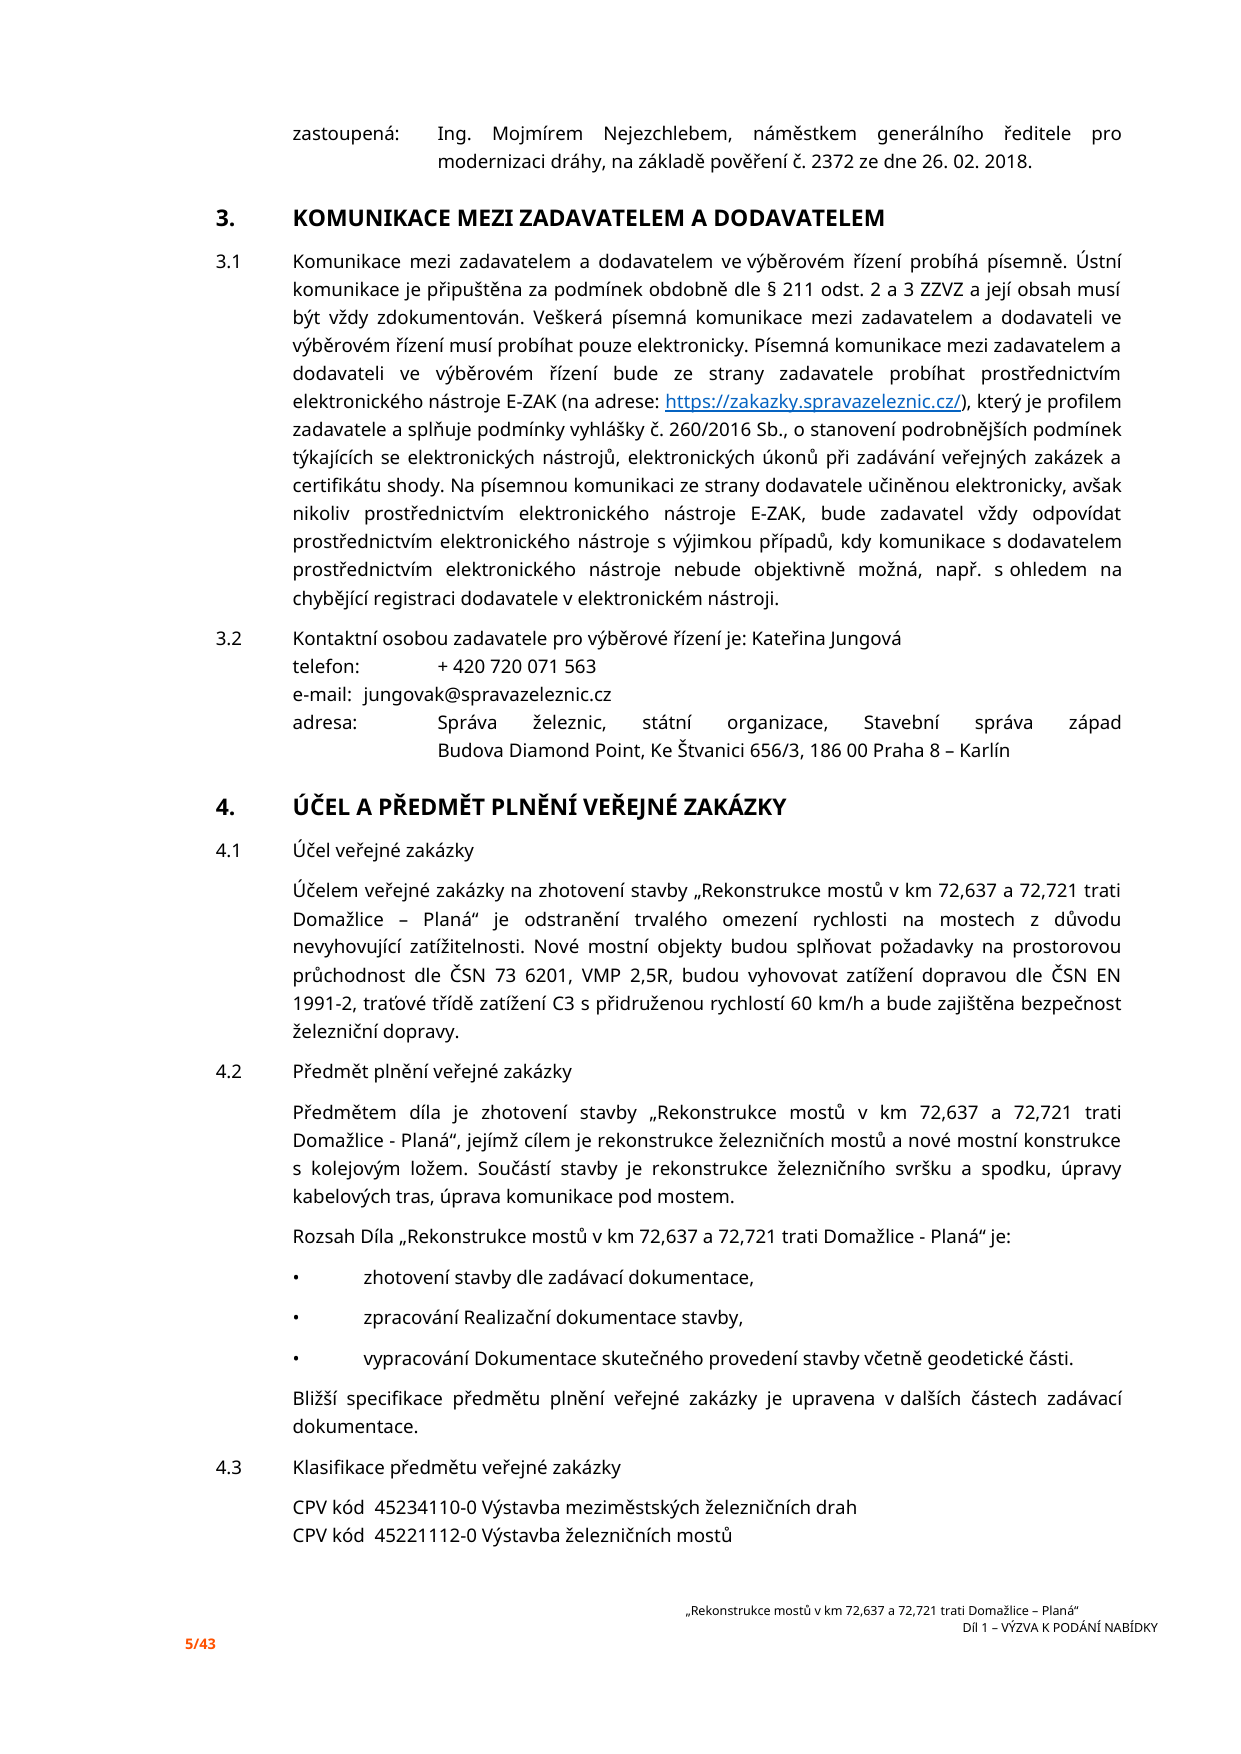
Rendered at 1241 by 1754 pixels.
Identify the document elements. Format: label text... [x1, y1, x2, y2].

text zastoupená: Ing. Mojmírem Nejezchlebem, náměstkem generálního ředitele pro modernizaci dráhy, na základě pověření č. 2372 ze dne 26. 02. 2018. [292, 121, 1122, 174]
text Předmětem díla je zhotovení stavby „Rekonstrukce mostů v km 72,637 a 72,721 trati Domažlice - Planá“, jejímž cílem je rekonstrukce železničních mostů a nové mostní konstrukce s kolejovým ložem. Součástí stavby je rekonstrukce železničního svršku a spodku, úpravy kabelových tras, úprava komunikace pod mostem. [292, 1099, 1122, 1208]
text Účelem veřejné zakázky na zhotovení stavby „Rekonstrukce mostů v km 72,637 a 72,721 trati Domažlice – Planá“ je odstranění trvalého omezení rychlosti na mostech z důvodu nevyhovující zatížitelnosti. Nové mostní objekty budou splňovat požadavky na prostorovou průchodnost dle ČSN 73 6201, VMP 2,5R, budou vyhovovat zatížení dopravou dle ČSN EN 1991-2, traťové třídě zatížení C3 s přidruženou rychlostí 60 km/h a bude zajištěna bezpečnost železniční dopravy. [292, 878, 1122, 1043]
text adresa: Správa železnic, státní organizace, Stavební správa západ Budova Diamond Point, Ke Štvanici 656/3, 186 00 Praha 8 – Karlín [292, 709, 1122, 763]
text CPV kód 45221112-0 Výstavba železničních mostů [292, 1523, 1122, 1548]
text e-mail: jungovak@spravazeleznic.cz [292, 681, 1122, 707]
text Bližší specifikace předmětu plnění veřejné zakázky je upravena v dalších částech zadávací dokumentace. [292, 1386, 1122, 1439]
text Rozsah Díla „Rekonstrukce mostů v km 72,637 a 72,721 trati Domažlice - Planá“ je: [292, 1223, 1122, 1249]
text Kontaktní osobou zadavatele pro výběrové řízení je: Kateřina Jungová [216, 625, 1122, 651]
text Předmět plnění veřejné zakázky [216, 1058, 1122, 1084]
text • zhotovení stavby dle zadávací dokumentace, [292, 1264, 1122, 1289]
text Účel veřejné zakázky [216, 837, 1122, 863]
text Klasifikace předmětu veřejné zakázky [216, 1454, 1122, 1480]
text ÚČEL A PŘEDMĚT PLNĚNÍ VEŘEJNÉ ZAKÁZKY [216, 790, 1122, 822]
text KOMUNIKACE MEZI ZADAVATELEM a DODAVATELEM [216, 202, 1122, 233]
text • vypracování Dokumentace skutečného provedení stavby včetně geodetické části. [292, 1345, 1122, 1371]
text • zpracování Realizační dokumentace stavby, [292, 1304, 1122, 1330]
text CPV kód 45234110-0 Výstavba meziměstských železničních drah [292, 1495, 1122, 1520]
text Komunikace mezi zadavatelem a dodavatelem ve výběrovém řízení probíhá písemně. Ústní komunikace je připuštěna za podmínek obdobně dle § 211 odst. 2 a 3 ZZVZ a její obsah musí být vždy zdokumentován. Veškerá písemná komunikace mezi zadavatelem a dodavateli ve výběrovém řízení musí probíhat pouze elektronicky. Písemná komunikace mezi zadavatelem a dodavateli ve výběrovém řízení bude ze strany zadavatele probíhat prostřednictvím elektronického nástroje E-ZAK (na adrese: https://zakazky.spravazeleznic.cz/), který je profilem zadavatele a splňuje podmínky vyhlášky č. 260/2016 Sb., o stanovení podrobnějších podmínek týkajících se elektronických nástrojů, elektronických úkonů při zadávání veřejných zakázek a certifikátu shody. Na písemnou komunikaci ze strany dodavatele učiněnou elektronicky, avšak nikoliv prostřednictvím elektronického nástroje E-ZAK, bude zadavatel vždy odpovídat prostřednictvím elektronického nástroje s výjimkou případů, kdy komunikace s dodavatelem prostřednictvím elektronického nástroje nebude objektivně možná, např. s ohledem na chybějící registraci dodavatele v elektronickém nástroji. [216, 248, 1122, 610]
list telefon: + 420 720 071 563 [292, 653, 1122, 679]
